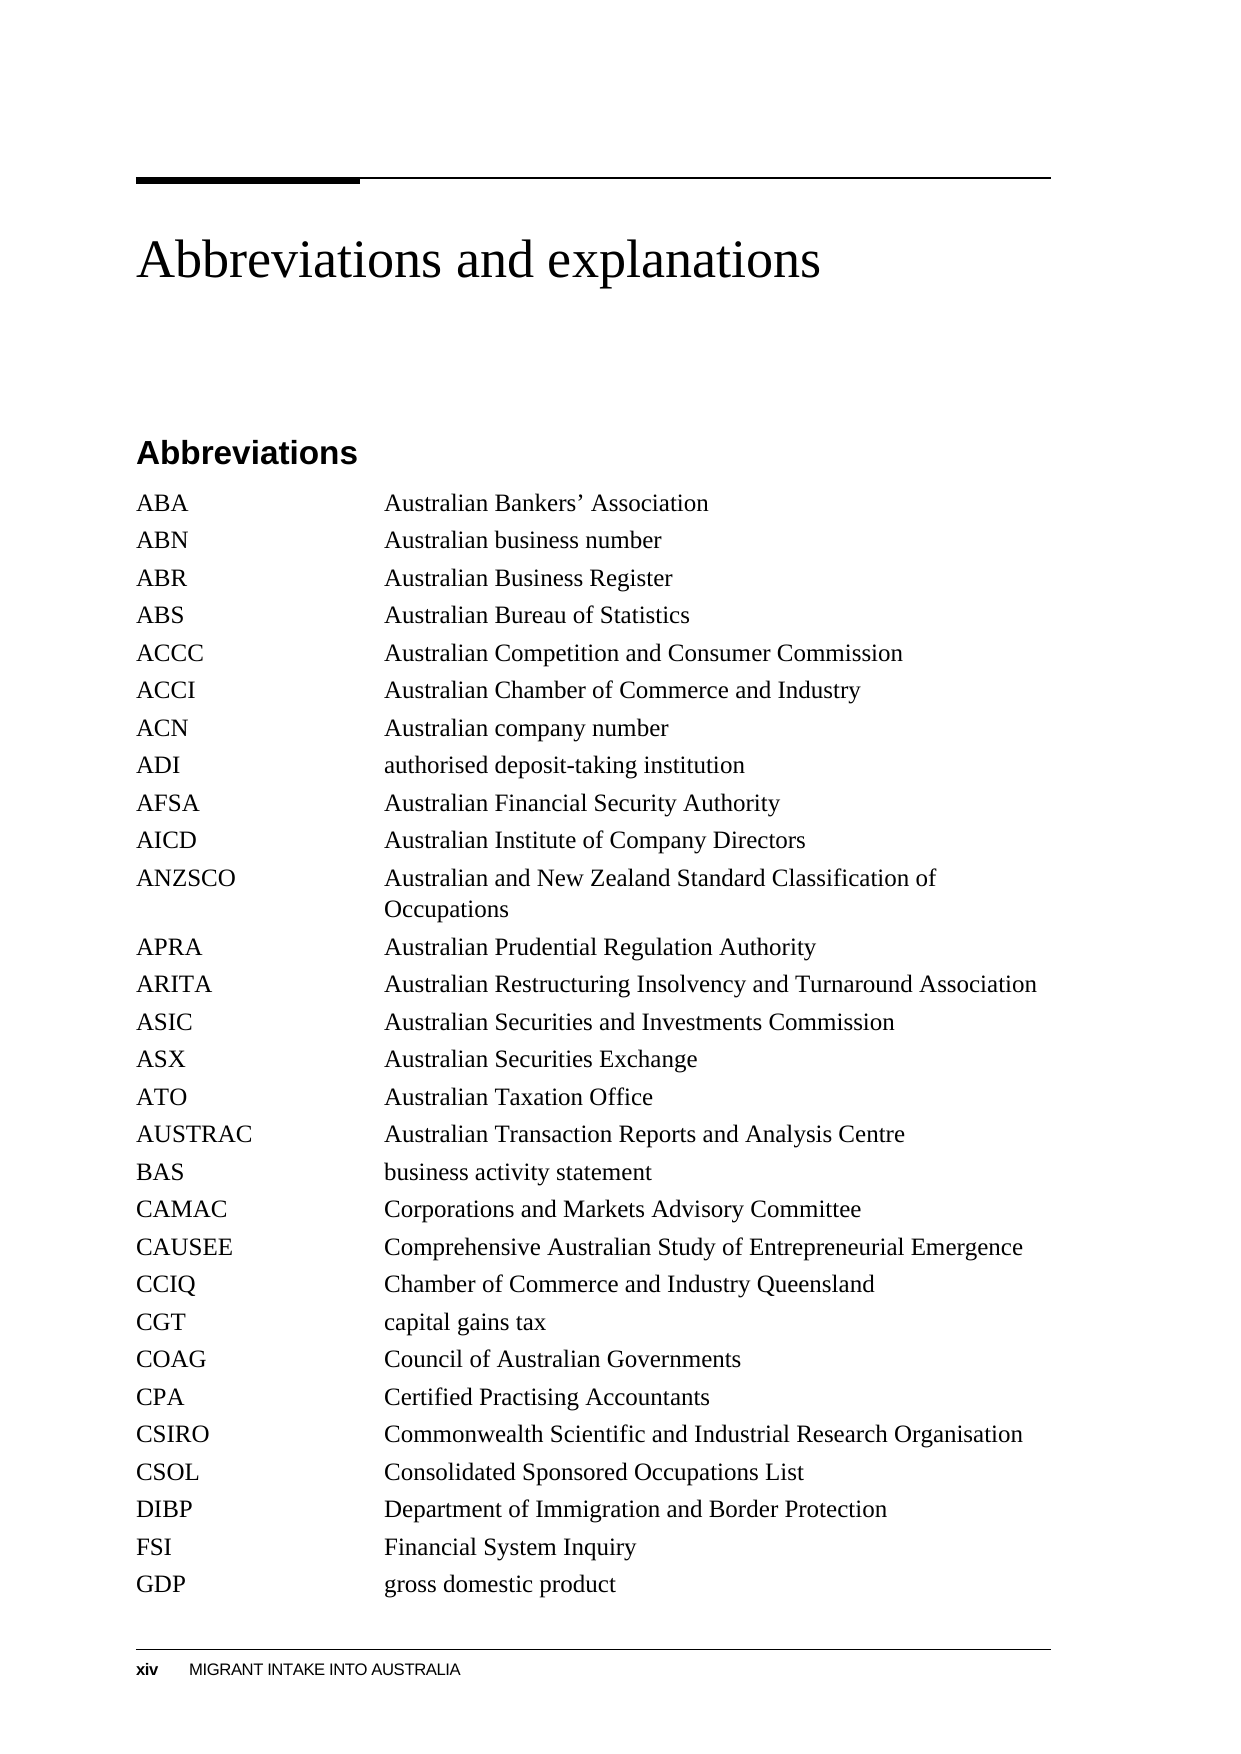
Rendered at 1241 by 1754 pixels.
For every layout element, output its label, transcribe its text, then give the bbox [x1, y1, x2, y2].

text ABN Australian business number [136, 523, 1051, 554]
text AUSTRAC Australian Transaction Reports and Analysis Centre [136, 1117, 1051, 1148]
text DIBP Department of Immigration and Border Protection [136, 1492, 1051, 1523]
text CSOL Consolidated Sponsored Occupations List [136, 1454, 1051, 1486]
text ACCI Australian Chamber of Commerce and Industry [136, 673, 1051, 704]
text AFSA Australian Financial Security Authority [136, 786, 1051, 817]
text ACN Australian company number [136, 711, 1051, 742]
text CAMAC Corporations and Markets Advisory Committee [136, 1192, 1051, 1223]
subtitle Abbreviations [136, 431, 1051, 473]
text ABR Australian Business Register [136, 561, 1051, 592]
text ADI authorised deposit-taking institution [136, 748, 1051, 779]
text FSI Financial System Inquiry [136, 1529, 1051, 1561]
text ABA Australian Bankers’ Association [136, 486, 1051, 517]
text ABS Australian Bureau of Statistics [136, 598, 1051, 629]
text APRA Australian Prudential Regulation Authority [136, 929, 1051, 961]
text ARITA Australian Restructuring Insolvency and Turnaround Association [136, 967, 1051, 998]
text CAUSEE Comprehensive Australian Study of Entrepreneurial Emergence [136, 1229, 1051, 1261]
text CSIRO Commonwealth Scientific and Industrial Research Organisation [136, 1417, 1051, 1448]
text COAG Council of Australian Governments [136, 1342, 1051, 1373]
text GDP gross domestic product [136, 1567, 1051, 1598]
text ACCC Australian Competition and Consumer Commission [136, 636, 1051, 667]
subtitle Abbreviations and explanations [136, 227, 1051, 290]
text ANZSCO Australian and New Zealand Standard Classification of Occupations [136, 861, 1051, 923]
text ASIC Australian Securities and Investments Commission [136, 1004, 1051, 1036]
text BAS business activity statement [136, 1154, 1051, 1186]
text ATO Australian Taxation Office [136, 1079, 1051, 1111]
text CCIQ Chamber of Commerce and Industry Queensland [136, 1267, 1051, 1298]
text ASX Australian Securities Exchange [136, 1042, 1051, 1073]
text CPA Certified Practising Accountants [136, 1379, 1051, 1411]
text AICD Australian Institute of Company Directors [136, 823, 1051, 854]
text CGT capital gains tax [136, 1304, 1051, 1336]
